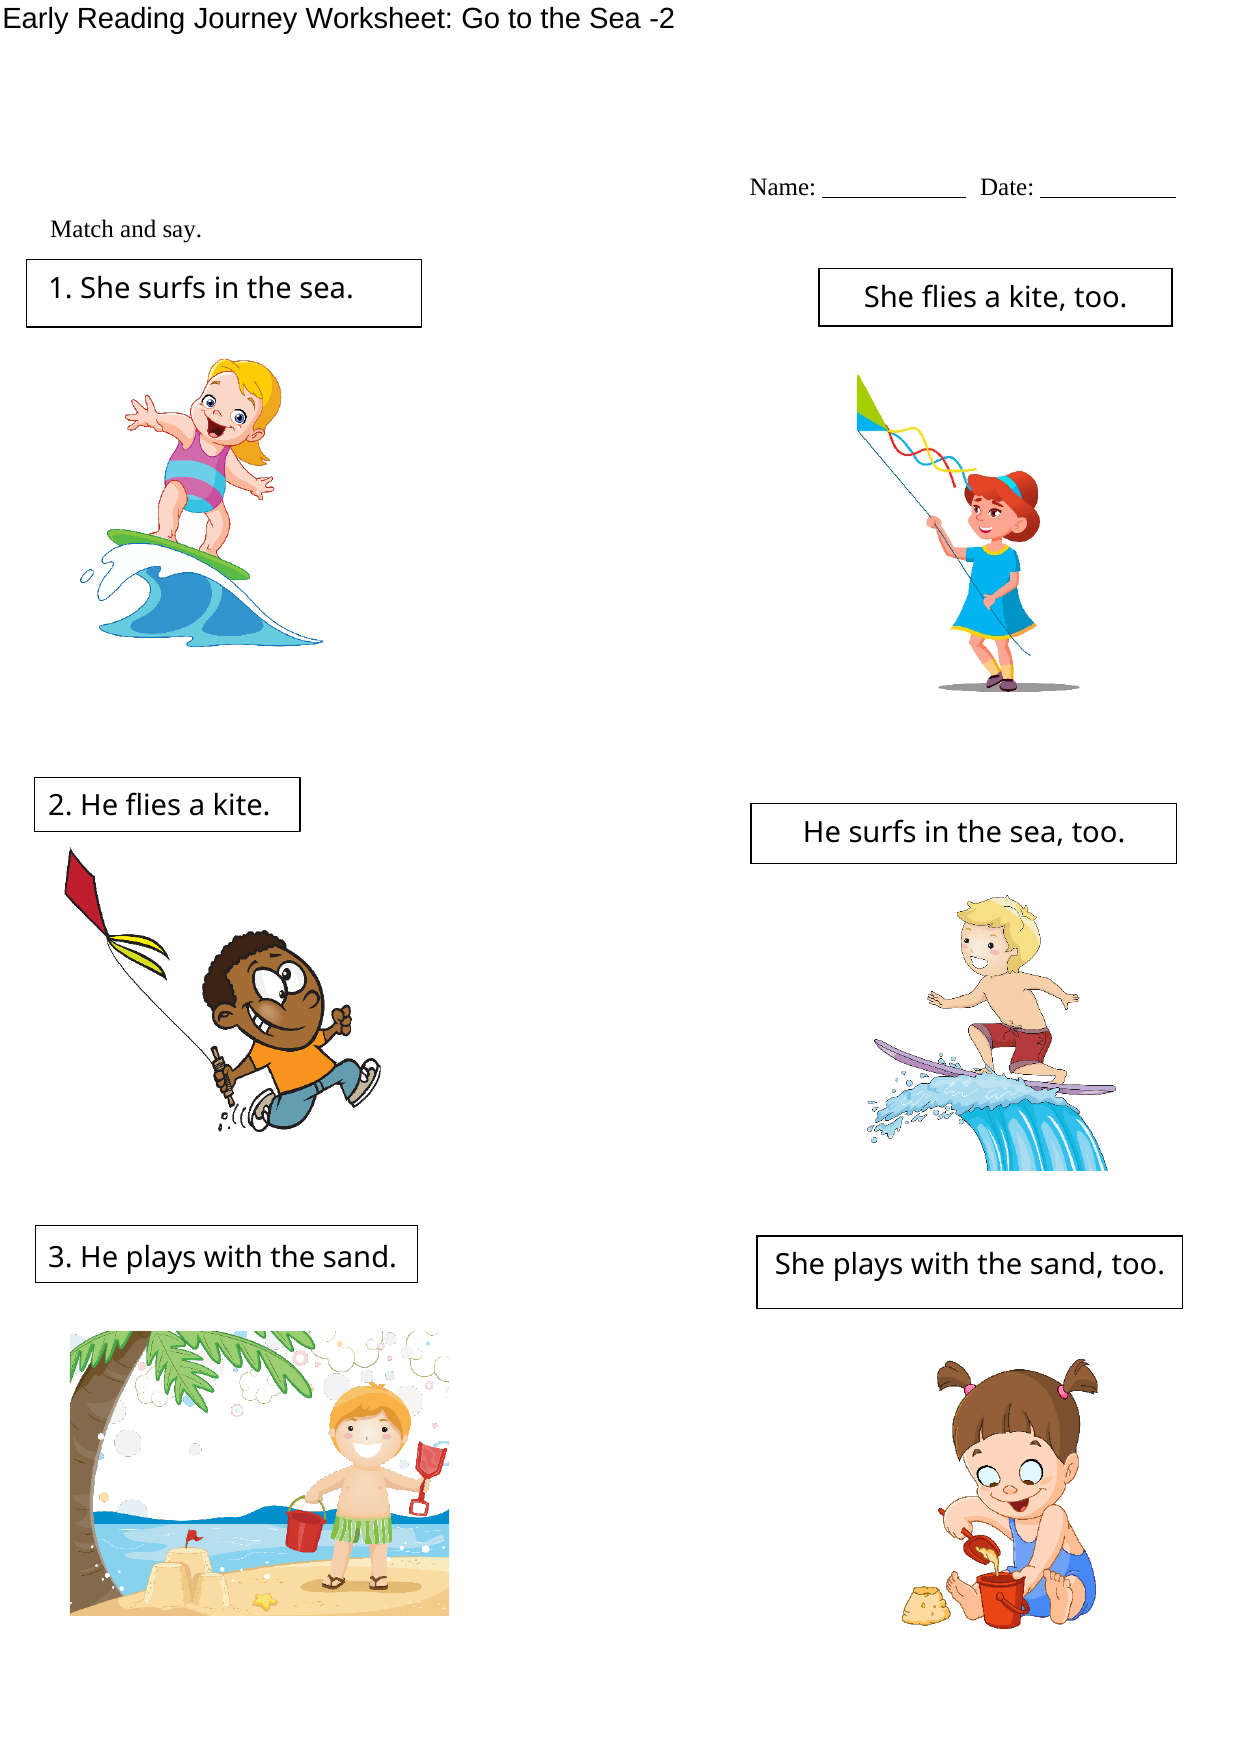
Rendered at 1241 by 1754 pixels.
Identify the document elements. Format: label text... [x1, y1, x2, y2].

picture [867, 895, 1116, 1171]
text 3. He plays with the sand. [48, 1215, 1188, 1280]
picture [69, 1331, 450, 1616]
subtitle Match and say. [50, 201, 1188, 247]
text 1. She surfs in the sea. [48, 247, 1188, 311]
text Name: Date: [749, 172, 1188, 201]
picture [901, 1359, 1098, 1629]
text 2. He flies a kite. [48, 763, 1188, 828]
picture [64, 847, 381, 1132]
picture [80, 359, 324, 647]
picture [856, 364, 1134, 701]
